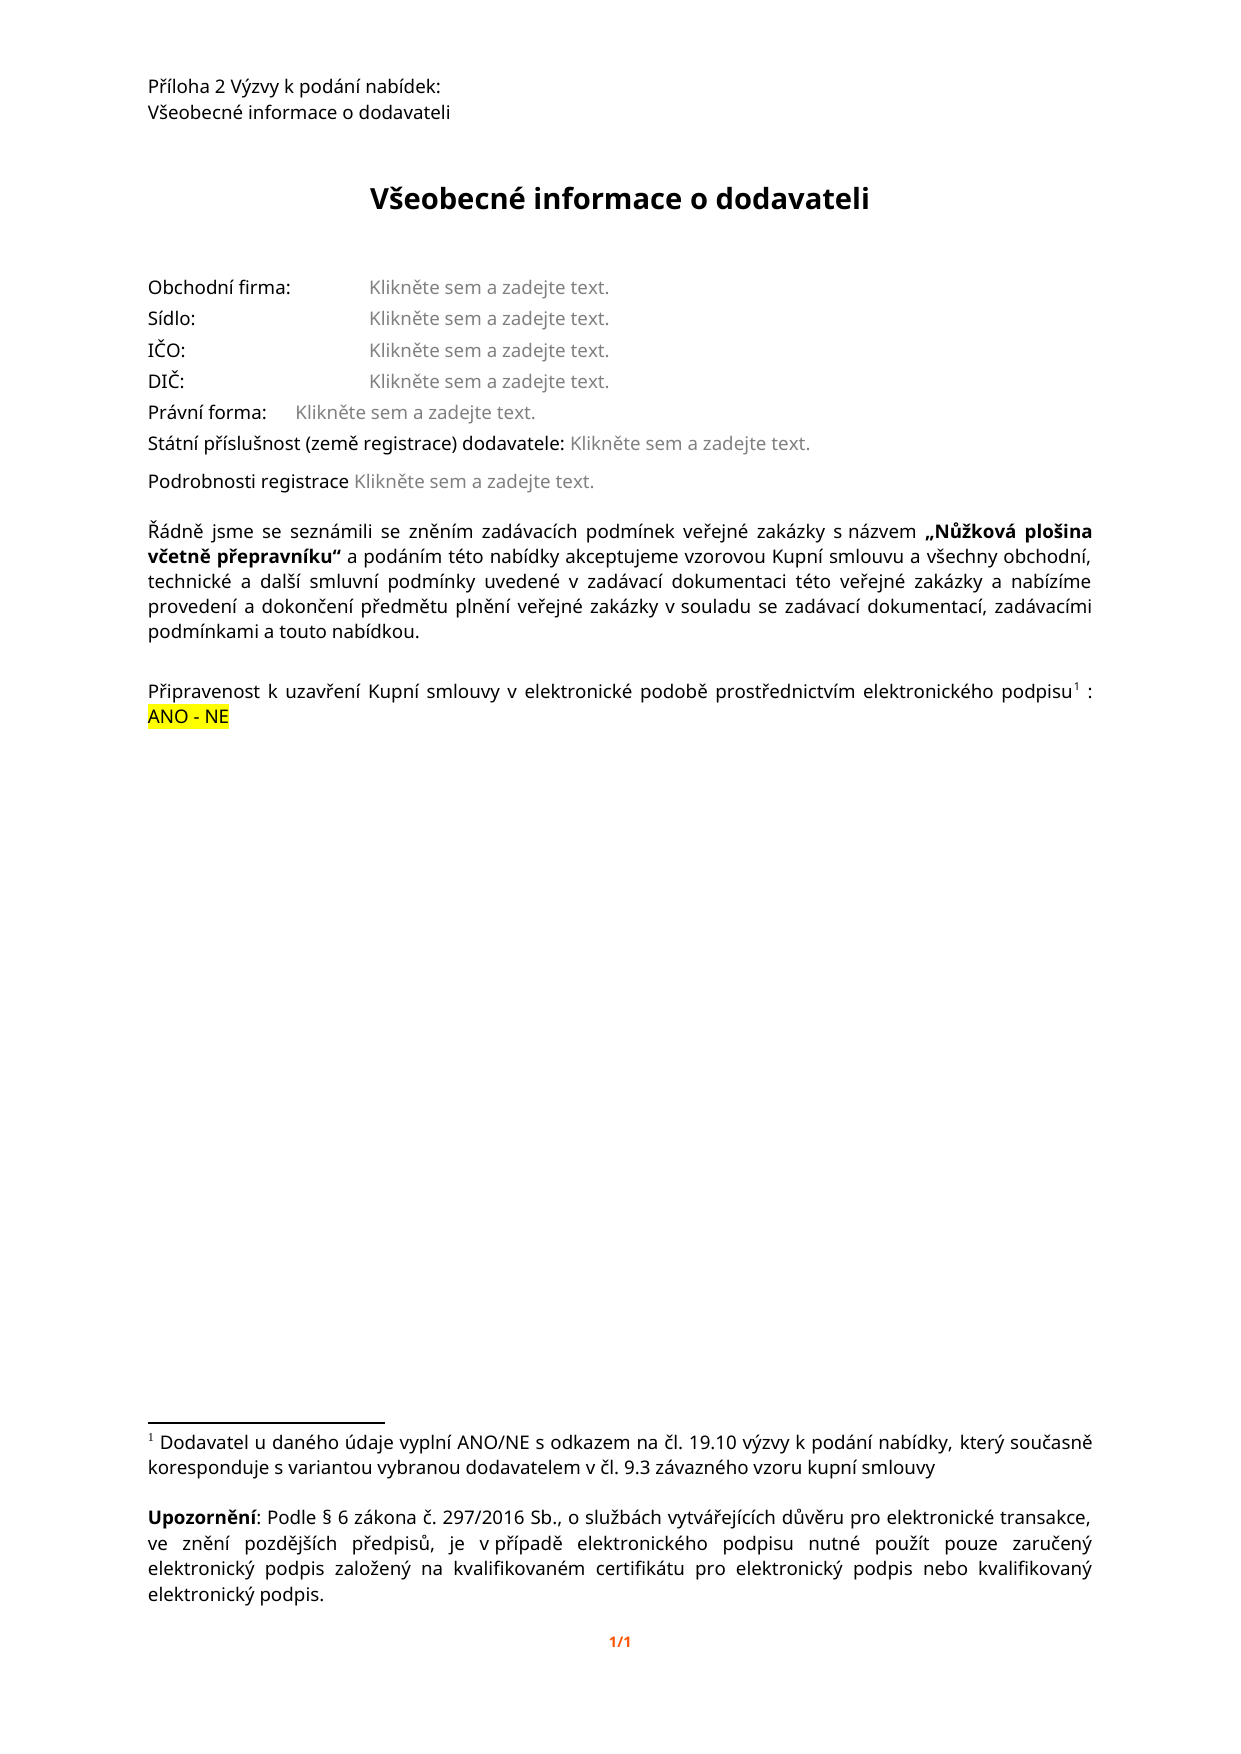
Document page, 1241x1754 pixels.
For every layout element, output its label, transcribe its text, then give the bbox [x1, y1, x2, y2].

text DIČ: [148, 368, 1093, 393]
text Podrobnosti registrace [148, 468, 1093, 493]
text IČO: [148, 337, 1093, 362]
text Státní příslušnost (země registrace) dodavatele: [148, 431, 1093, 456]
text Právní forma: [148, 399, 1093, 424]
text Sídlo: [148, 306, 1093, 331]
text Řádně jsme se seznámili se zněním zadávacích podmínek veřejné zakázky s názvem „Nůžková plošina včetně přepravníku“ a podáním této nabídky akceptujeme vzorovou Kupní smlouvu a všechny obchodní, technické a další smluvní podmínky uvedené v zadávací dokumentaci této veřejné zakázky a nabízíme provedení a dokončení předmětu plnění veřejné zakázky v souladu se zadávací dokumentací, zadávacími podmínkami a touto nabídkou. [148, 518, 1093, 643]
title Všeobecné informace o dodavateli [148, 178, 1093, 218]
text Připravenost k uzavření Kupní smlouvy v elektronické podobě prostřednictvím elektronického podpisu1 : [148, 678, 1093, 729]
text Obchodní firma: [148, 274, 1093, 299]
